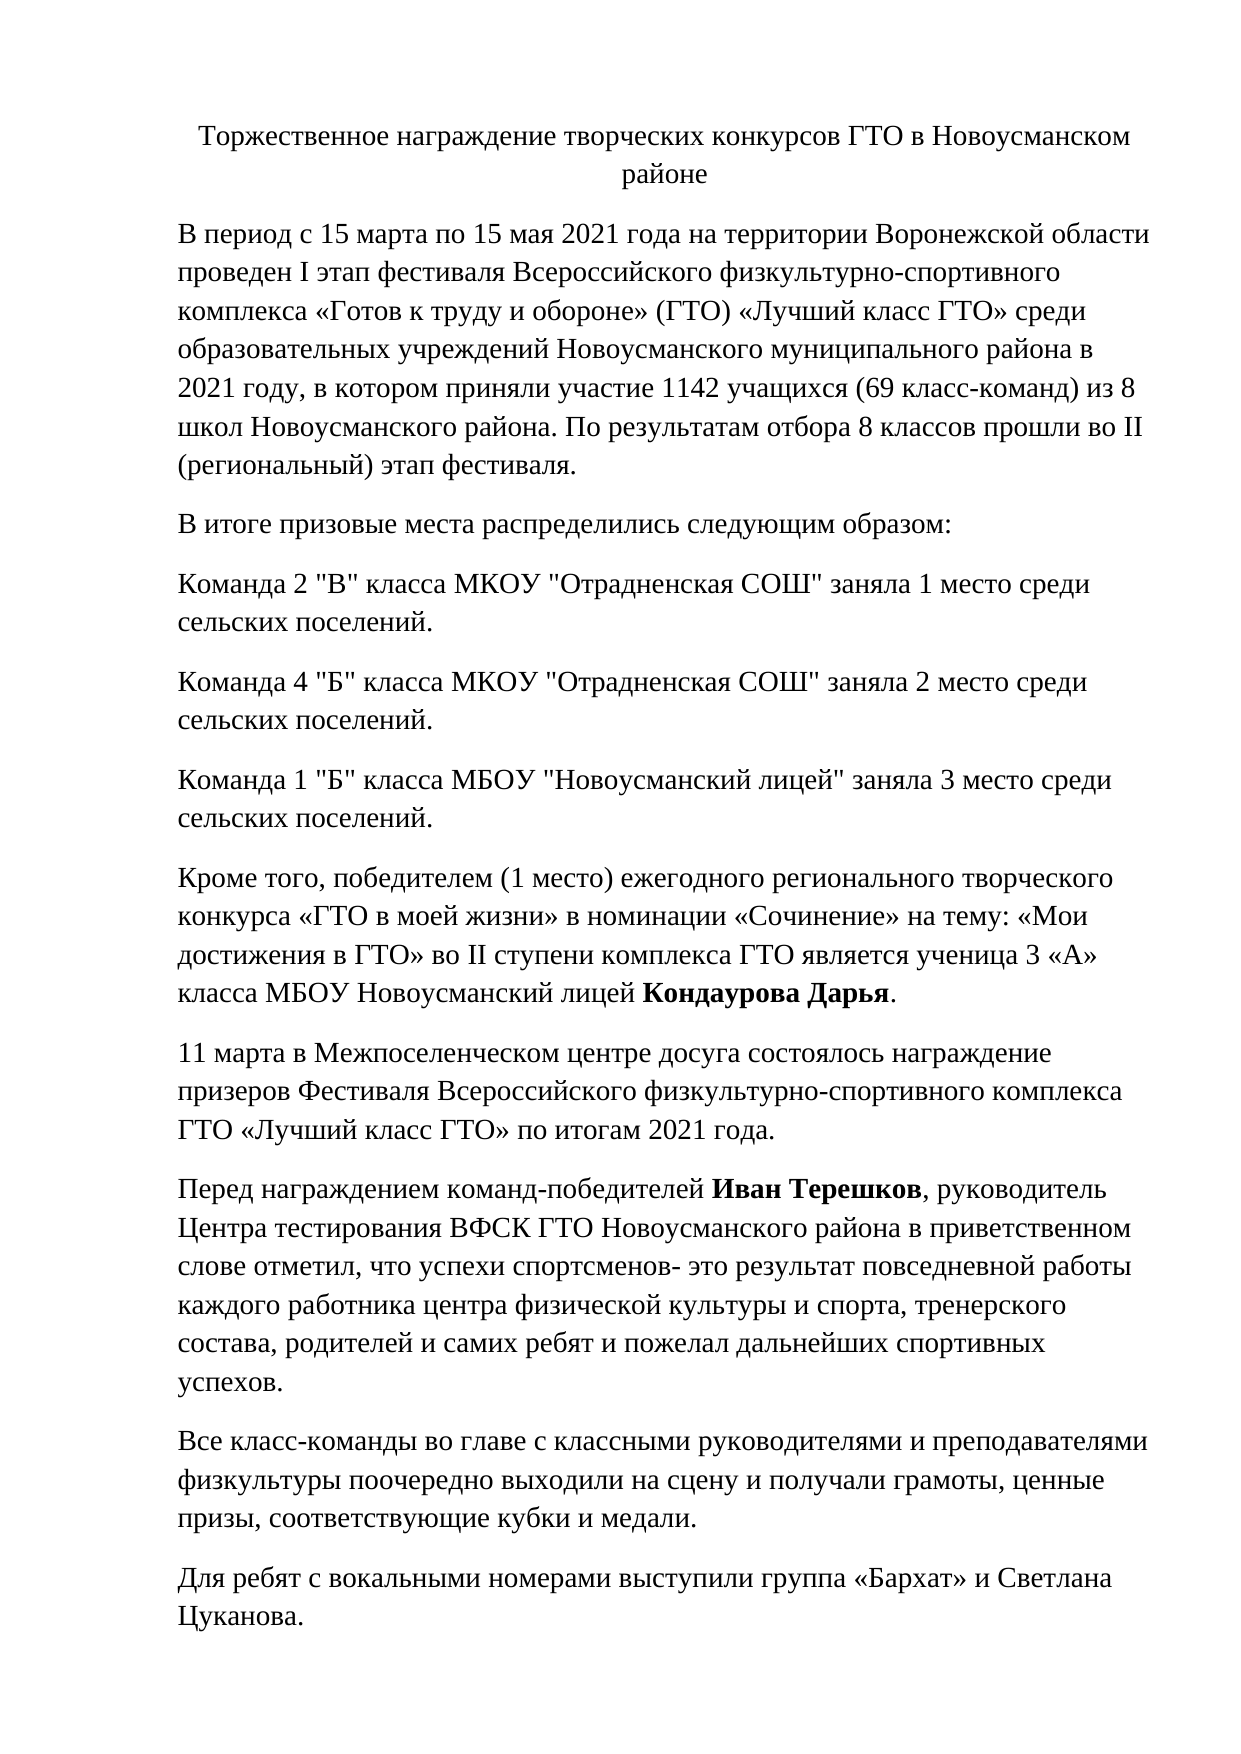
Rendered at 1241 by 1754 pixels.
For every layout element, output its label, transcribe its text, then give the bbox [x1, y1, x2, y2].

text Торжественное награждение творческих конкурсов ГТО в Новоусманском районе [177, 118, 1152, 190]
text В период с 15 марта по 15 мая 2021 года на территории Воронежской области проведен I этап фестиваля Всероссийского физкультурно-спортивного комплекса «Готов к труду и обороне» (ГТО) «Лучший класс ГТО» среди образовательных учреждений Новоусманского муниципального района в 2021 году, в котором приняли участие 1142 учащихся (69 класс-команд) из 8 школ Новоусманского района. По результатам отбора 8 классов прошли во II (региональный) этап фестиваля. [177, 216, 1152, 481]
text Перед награждением команд-победителей Иван Терешков, руководитель Центра тестирования ВФСК ГТО Новоусманского района в приветственном слове отметил, что успехи спортсменов- это результат повседневной работы каждого работника центра физической культуры и спорта, тренерского состава, родителей и самих ребят и пожелал дальнейших спортивных успехов. [177, 1171, 1152, 1397]
text Для ребят с вокальными номерами выступили группа «Бархат» и Светлана Цуканова. [177, 1560, 1152, 1632]
text 11 марта в Межпоселенческом центре досуга состоялось награждение призеров Фестиваля Всероссийского физкультурно-спортивного комплекса ГТО «Лучший класс ГТО» по итогам 2021 года. [177, 1035, 1152, 1145]
text Команда 1 "Б" класса МБОУ "Новоусманский лицей" заняла 3 место среди сельских поселений. [177, 762, 1152, 834]
text Кроме того, победителем (1 место) ежегодного регионального творческого конкурса «ГТО в моей жизни» в номинации «Сочинение» на тему: «Мои достижения в ГТО» во II ступени комплекса ГТО является ученица 3 «А» класса МБОУ Новоусманский лицей Кондаурова Дарья. [177, 860, 1152, 1009]
text Все класс-команды во главе с классными руководителями и преподавателями физкультуры поочередно выходили на сцену и получали грамоты, ценные призы, соответствующие кубки и медали. [177, 1423, 1152, 1534]
text Команда 2 "В" класса МКОУ "Отрадненская СОШ" заняла 1 место среди сельских поселений. [177, 566, 1152, 638]
text В итоге призовые места распределились следующим образом: [177, 507, 1152, 540]
text Команда 4 "Б" класса МКОУ "Отрадненская СОШ" заняла 2 место среди сельских поселений. [177, 664, 1152, 736]
